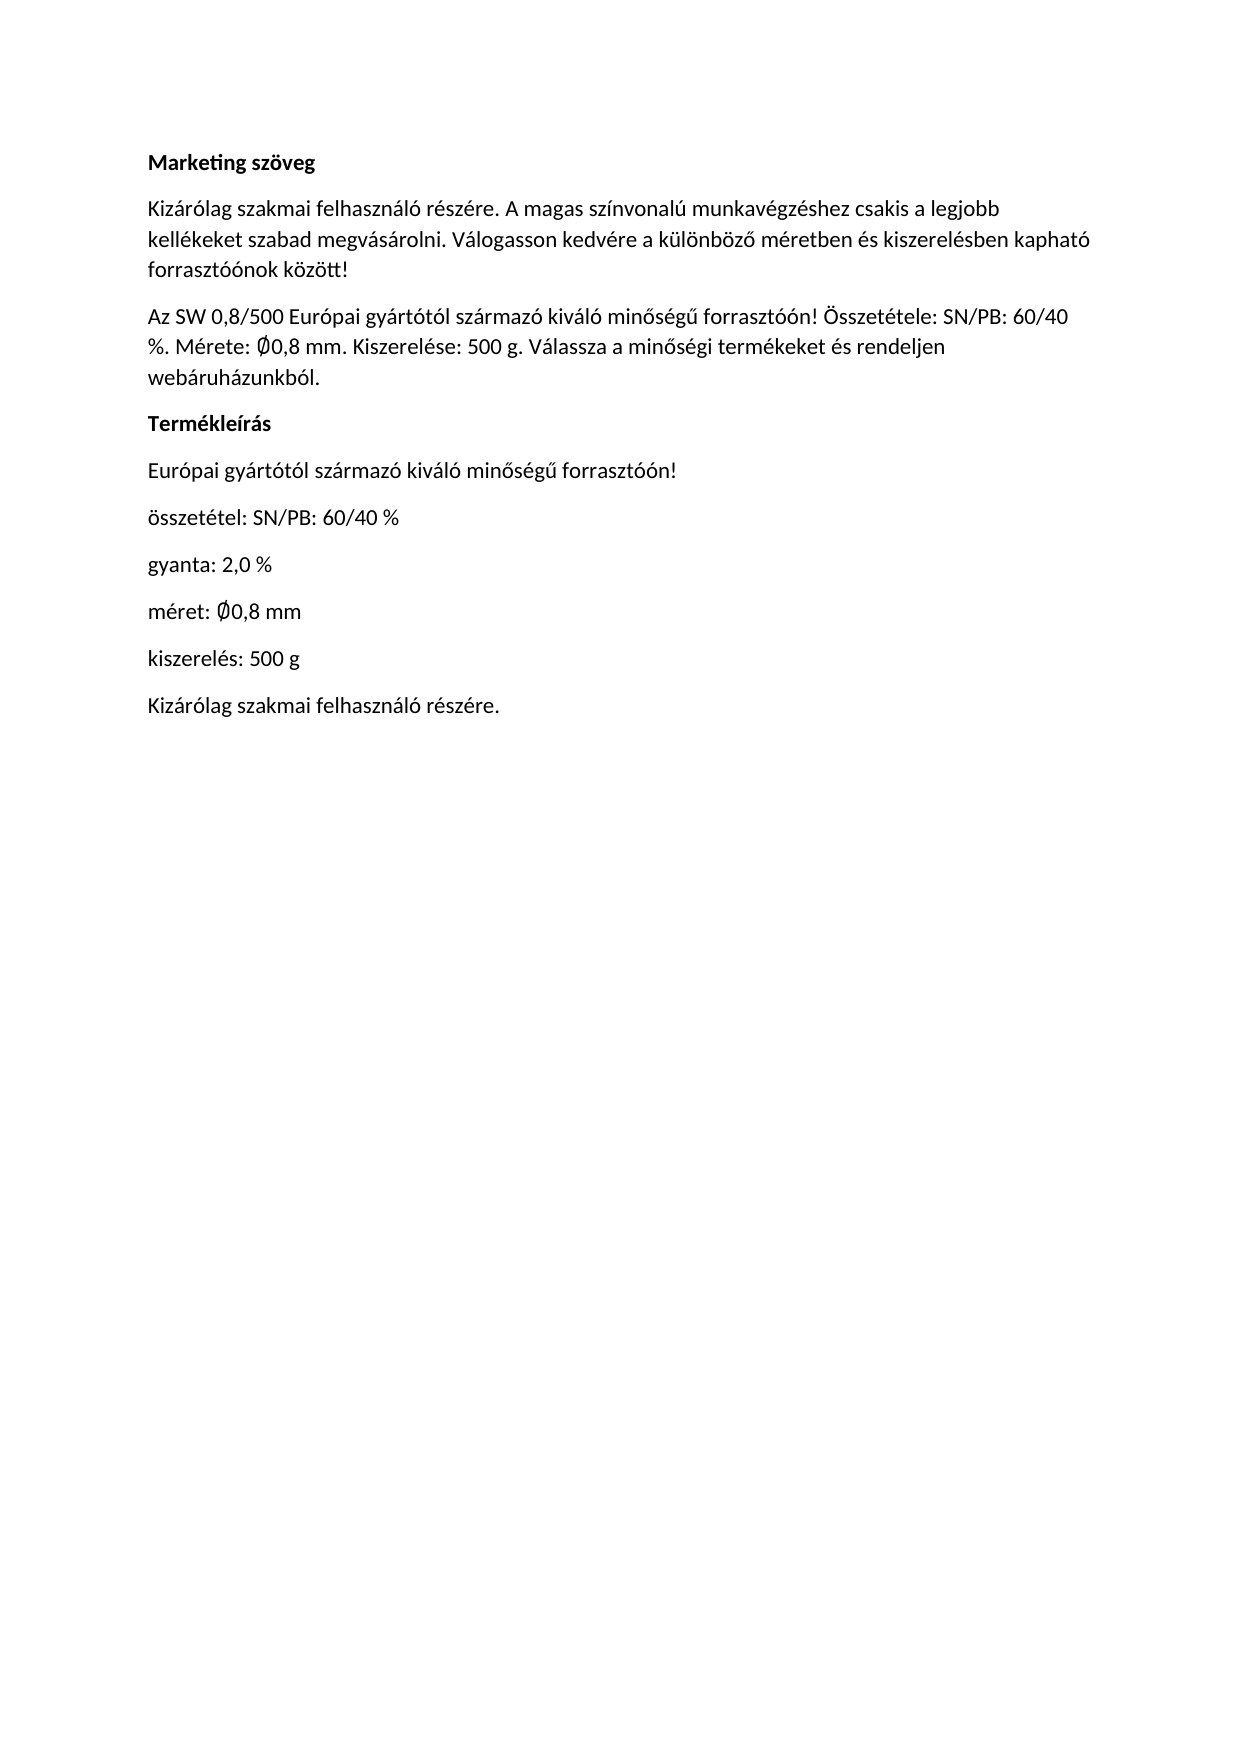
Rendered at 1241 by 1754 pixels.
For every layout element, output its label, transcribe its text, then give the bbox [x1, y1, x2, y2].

text Kizárólag szakmai felhasználó részére. [148, 691, 1093, 719]
text Termékleírás [148, 409, 1093, 437]
text Marketing szöveg [148, 148, 1093, 176]
text gyanta: 2,0 % [148, 550, 1093, 578]
text kiszerelés: 500 g [148, 644, 1093, 672]
text összetétel: SN/PB: 60/40 % [148, 503, 1093, 531]
text Az SW 0,8/500 Európai gyártótól származó kiváló minőségű forrasztóón! Összetétele: SN/PB: 60/40 %. Mérete: ∅0,8 mm. Kiszerelése: 500 g. Válassza a minőségi termékeket és rendeljen webáruházunkból. [148, 302, 1093, 391]
text Kizárólag szakmai felhasználó részére. A magas színvonalú munkavégzéshez csakis a legjobb kellékeket szabad megvásárolni. Válogasson kedvére a különböző méretben és kiszerelésben kapható forrasztóónok között! [148, 194, 1093, 283]
text méret: ∅0,8 mm [148, 597, 1093, 625]
text Európai gyártótól származó kiváló minőségű forrasztóón! [148, 456, 1093, 484]
